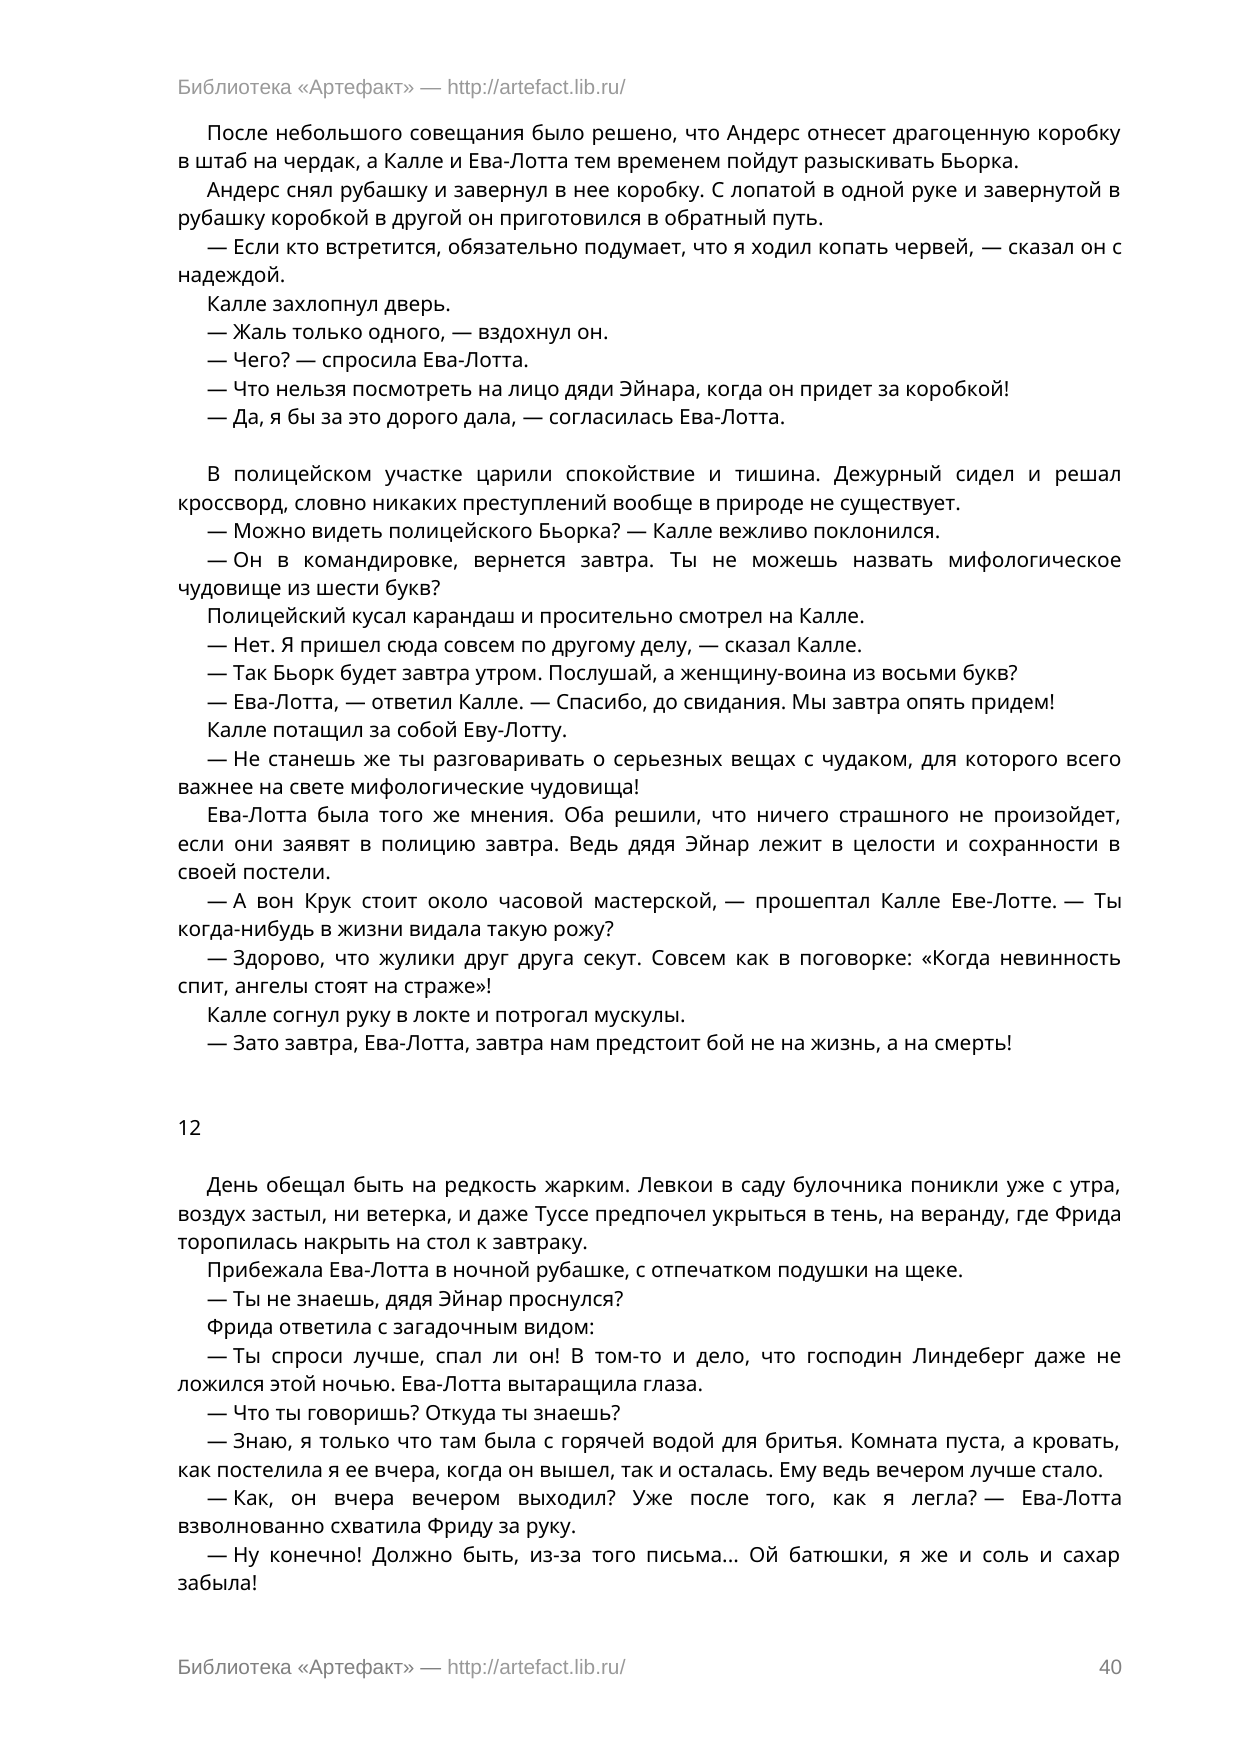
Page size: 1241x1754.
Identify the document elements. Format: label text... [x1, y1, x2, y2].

text — Tы спроси лучше, спал ли он! В том-то и дело, что господин Линдеберг даже не ложился этой ночью. Ева-Лотта вытаращила глаза. [177, 1341, 1122, 1398]
text — А вон Крук стоит около часовой мастерской, — прошептал Калле Еве-Лотте. — Tы когда-нибудь в жизни видала такую рожу? [177, 886, 1122, 943]
text Калле потащил за собой Еву-Лотту. [177, 715, 1122, 744]
text — Да, я бы за это дорого дала, — согласилась Ева-Лотта. [177, 402, 1122, 431]
text — Чего? — спросила Ева-Лотта. [177, 346, 1122, 374]
text — Что ты говоришь? Откуда ты знаешь? [177, 1398, 1122, 1426]
text — Как, он вчера вечером выходил? Уже после того, как я легла? — Ева-Лотта взволнованно схватила Фриду за руку. [177, 1483, 1122, 1540]
text День обещал быть на редкость жарким. Левкои в саду булочника поникли уже с утра, воздух застыл, ни ветерка, и даже Tуссе предпочел укрыться в тень, на веранду, где Фрида торопилась накрыть на стол к завтраку. [177, 1170, 1122, 1256]
text — Не станешь же ты разговаривать о серьезных вещах с чудаком, для которого всего важнее на свете мифологические чудовища! [177, 744, 1122, 801]
text — Он в командировке, вернется завтра. Tы не можешь назвать мифологическое чудовище из шести букв? [177, 545, 1122, 602]
text — Ну конечно! Должно быть, из-за того письма... Ой батюшки, я же и соль и сахар забыла! [177, 1540, 1122, 1597]
text Фрида ответила с загадочным видом: [177, 1312, 1122, 1341]
text — Можно видеть полицейского Бьорка? — Калле вежливо поклонился. [177, 516, 1122, 545]
text — Ева-Лотта, — ответил Калле. — Спасибо, до свидания. Мы завтра опять придем! [177, 687, 1122, 715]
text Андерс снял рубашку и завернул в нее коробку. С лопатой в одной руке и завернутой в рубашку коробкой в другой он приготовился в обратный путь. [177, 175, 1122, 232]
text — Зато завтра, Ева-Лотта, завтра нам предстоит бой не на жизнь, а на смерть! [177, 1028, 1122, 1057]
text Полицейский кусал карандаш и просительно смотрел на Калле. [177, 602, 1122, 630]
text Прибежала Ева-Лотта в ночной рубашке, с отпечатком подушки на щеке. [177, 1256, 1122, 1284]
text — Tы не знаешь, дядя Эйнар проснулся? [177, 1284, 1122, 1312]
text — Знаю, я только что там была с горячей водой для бритья. Комната пуста, а кровать, как постелила я ее вчера, когда он вышел, так и осталась. Ему ведь вечером лучше стало. [177, 1426, 1122, 1483]
text Калле согнул руку в локте и потрогал мускулы. [177, 1000, 1122, 1028]
text — Tак Бьорк будет завтра утром. Послушай, а женщину-воина из восьми букв? [177, 658, 1122, 687]
text — Если кто встретится, обязательно подумает, что я ходил копать червей, — сказал он с надеждой. [177, 232, 1122, 289]
text После небольшого совещания было решено, что Андерс отнесет драгоценную коробку в штаб на чердак, а Калле и Ева-Лотта тем временем пойдут разыскивать Бьорка. [177, 118, 1122, 175]
text Калле захлопнул дверь. [177, 289, 1122, 317]
text — Что нельзя посмотреть на лицо дяди Эйнара, когда он придет за коробкой! [177, 374, 1122, 402]
text Ева-Лотта была того же мнения. Оба решили, что ничего страшного не произойдет, если они заявят в полицию завтра. Ведь дядя Эйнар лежит в целости и сохранности в своей постели. [177, 801, 1122, 886]
text — Жаль только одного, — вздохнул он. [177, 317, 1122, 346]
text — Нет. Я пришел сюда совсем по другому делу, — сказал Калле. [177, 630, 1122, 658]
text — Здорово, что жулики друг друга секут. Совсем как в поговорке: «Когда невинность спит, ангелы стоят на страже»! [177, 943, 1122, 1000]
text 12 [177, 1113, 1122, 1142]
text В полицейском участке царили спокойствие и тишина. Дежурный сидел и решал кроссворд, словно никаких преступлений вообще в природе не существует. [177, 459, 1122, 516]
